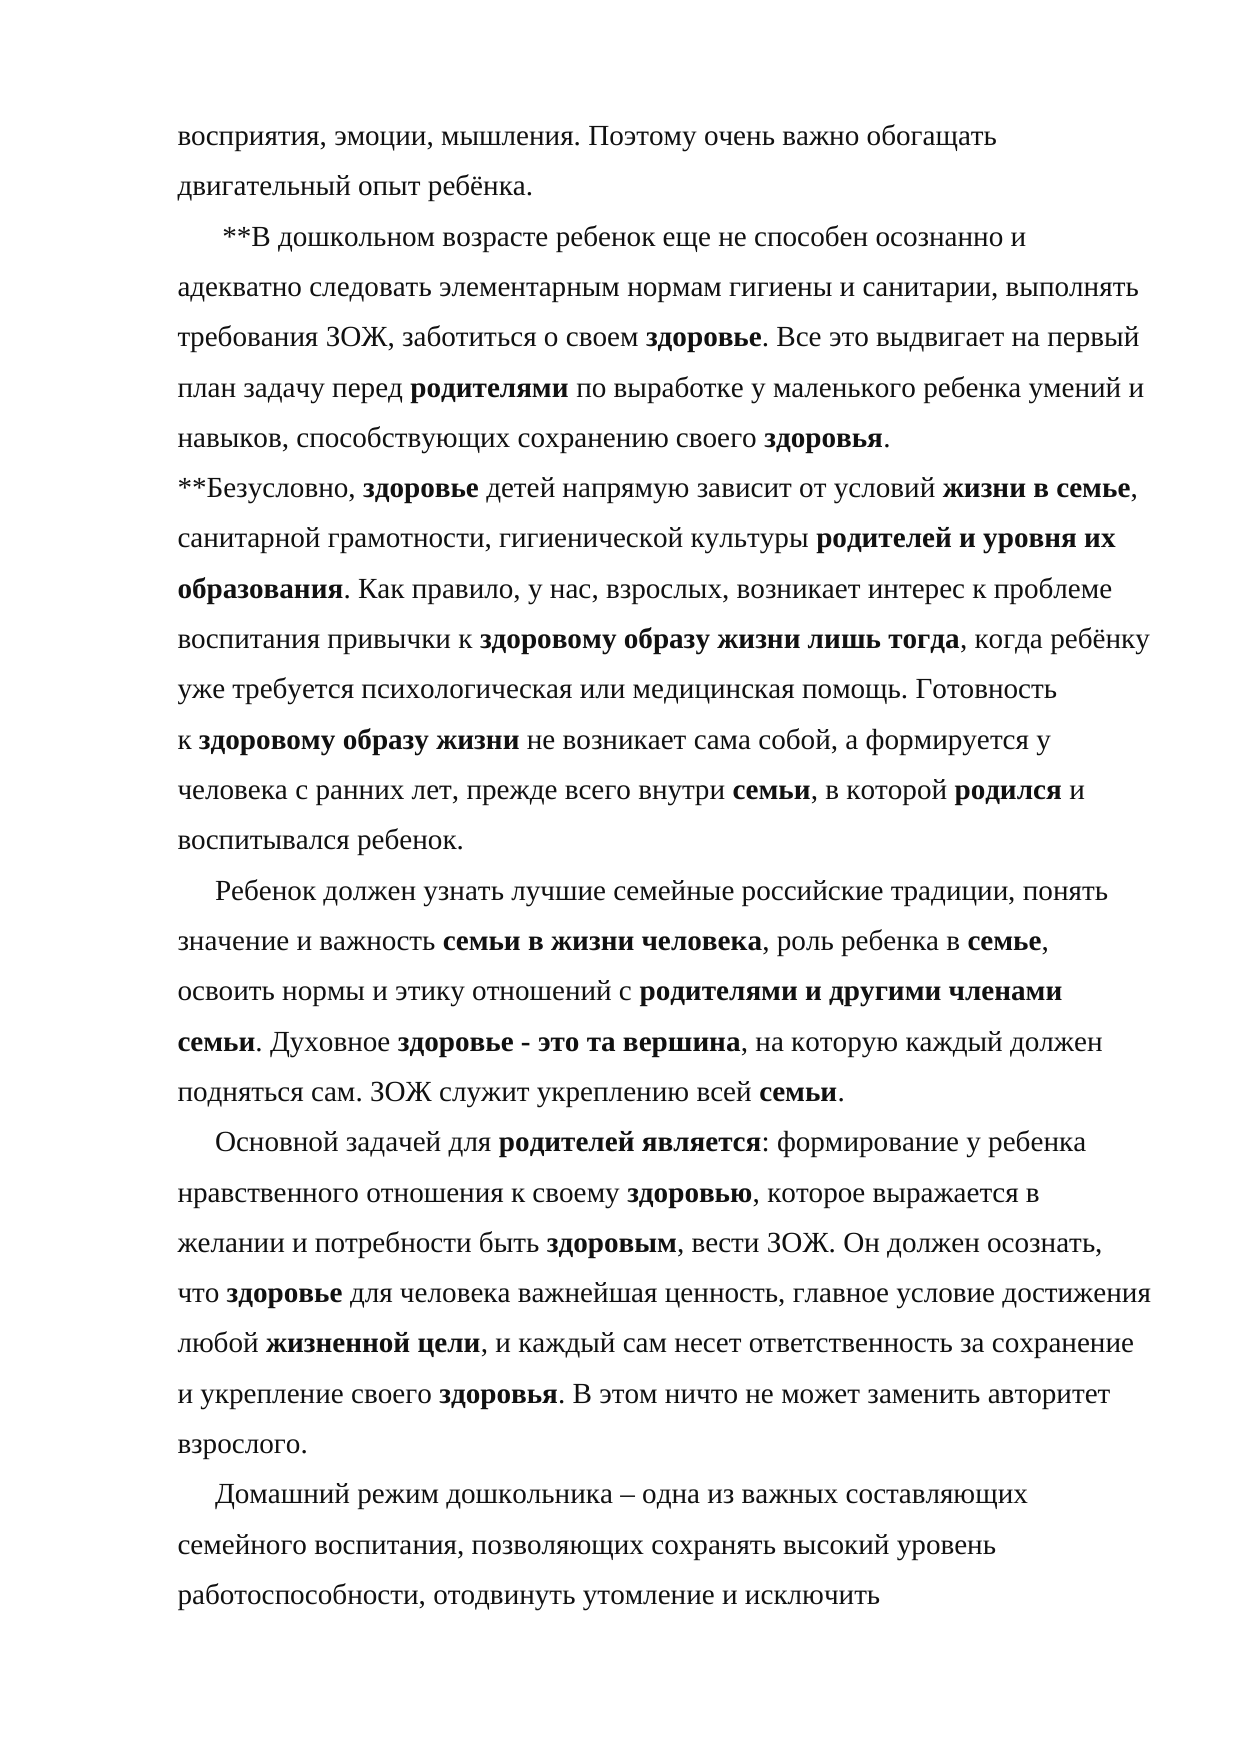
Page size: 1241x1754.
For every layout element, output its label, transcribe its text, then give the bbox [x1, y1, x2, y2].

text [177, 118, 1152, 202]
text **В дошкольном возрасте ребенок еще не способен осознанно и адекватно следовать элементарным нормам гигиены и санитарии, выполнять требования ЗОЖ, заботиться о своем здоровье. Все это выдвигает на первый план задачу перед родителями по выработке у маленького ребенка умений и навыков, способствующих сохранению своего здоровья. **Безусловно, здоровье детей напрямую зависит от условий жизни в семье, санитарной грамотности, гигиенической культуры родителей и уровня их образования. Как правило, у нас, взрослых, возникает интерес к проблеме воспитания привычки к здоровому образу жизни лишь тогда, когда ребёнку уже требуется психологическая или медицинская помощь. Готовность к здоровому образу жизни не возникает сама собой, а формируется у человека с ранних лет, прежде всего внутри семьи, в которой родился и воспитывался ребенок. [177, 219, 1152, 856]
text Основной задачей для родителей является: формирование у ребенка нравственного отношения к своему здоровью, которое выражается в желании и потребности быть здоровым, вести ЗОЖ. Он должен осознать, что здоровье для человека важнейшая ценность, главное условие достижения любой жизненной цели, и каждый сам несет ответственность за сохранение и укрепление своего здоровья. В этом ничто не может заменить авторитет взрослого. [177, 1124, 1152, 1460]
text Ребенок должен узнать лучшие семейные российские традиции, понять значение и важность семьи в жизни человека, роль ребенка в семье, освоить нормы и этику отношений с родителями и другими членами семьи. Духовное здоровье - это та вершина, на которую каждый должен подняться сам. ЗОЖ служит укреплению всей семьи. [177, 873, 1152, 1108]
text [177, 1477, 1152, 1611]
